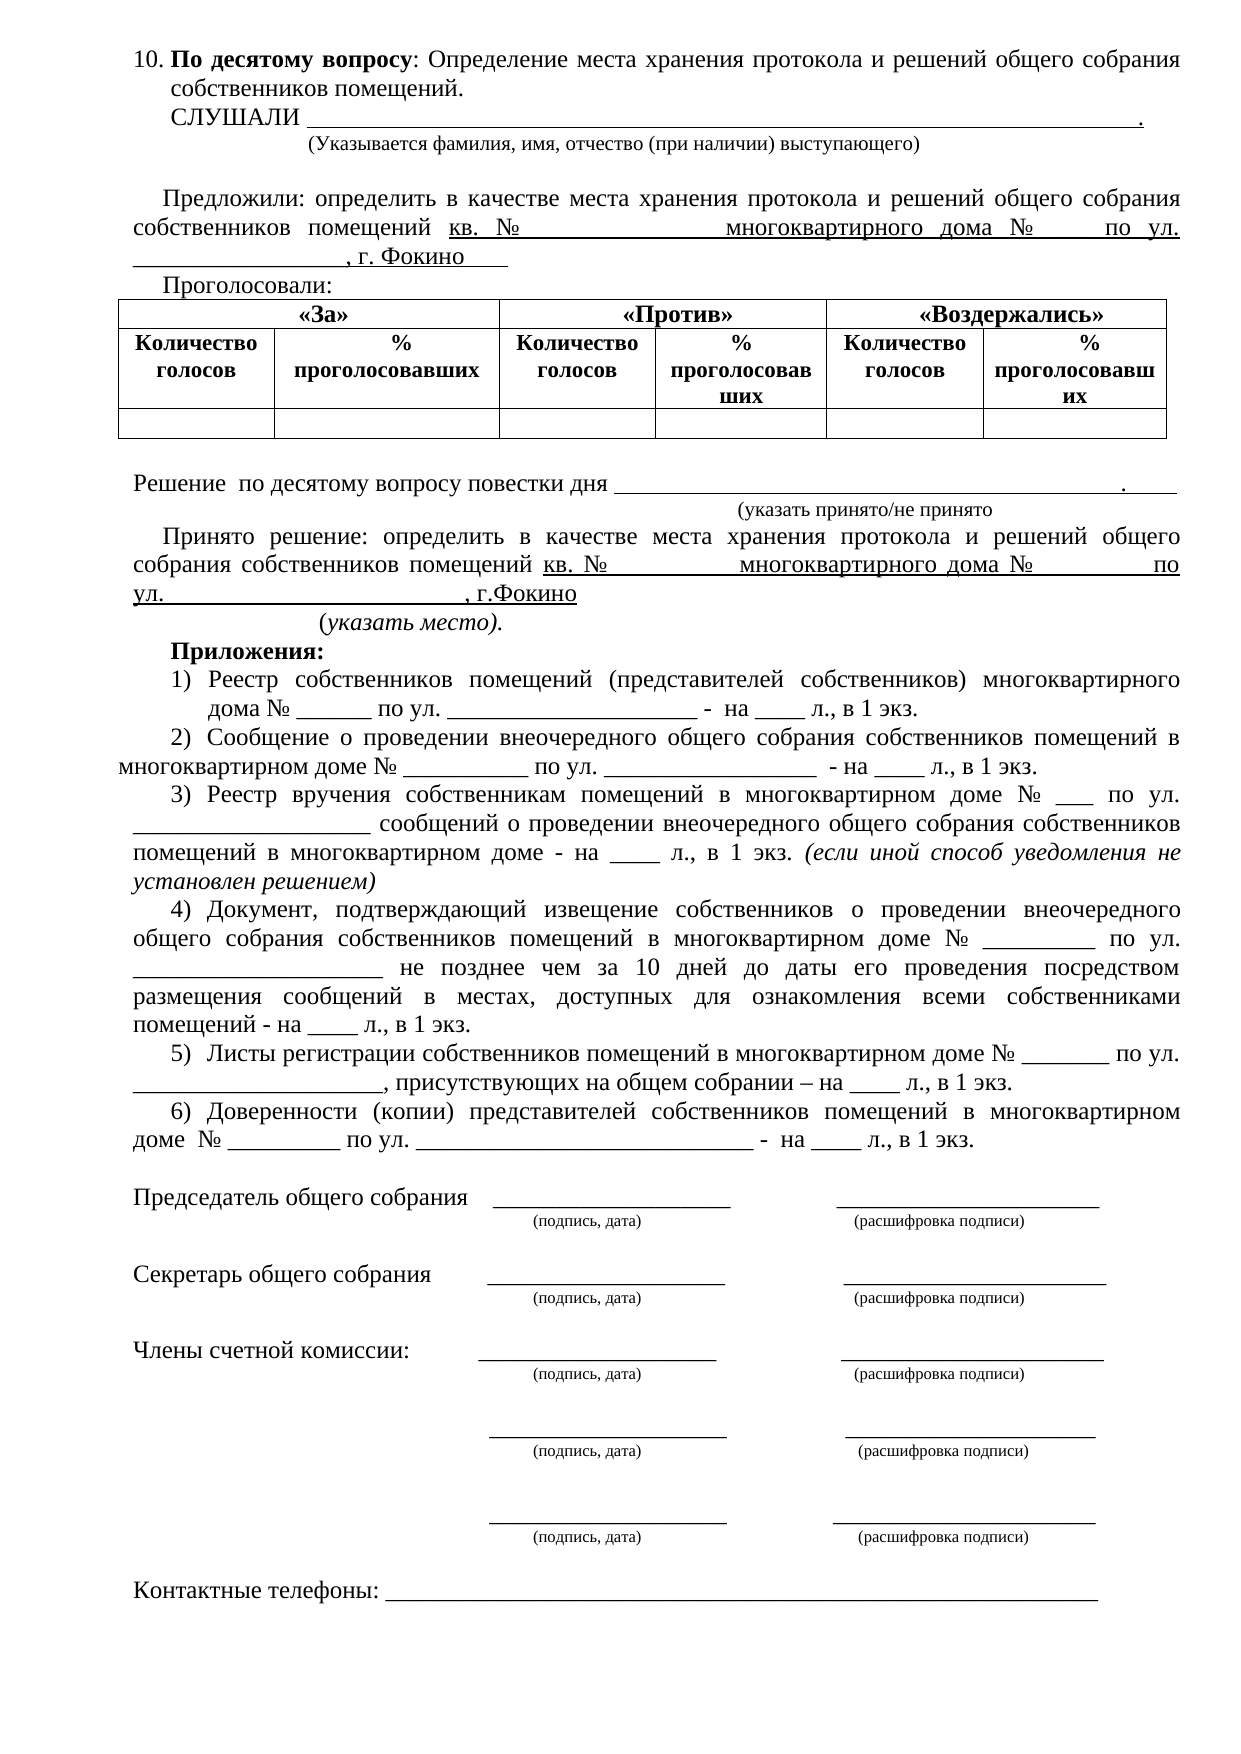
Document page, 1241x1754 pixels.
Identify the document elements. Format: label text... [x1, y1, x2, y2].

list Принято решение: определить в качестве места хранения протокола и решений общего собрания собственников помещений кв. № многоквартирного дома № ________ по ул.________________________, г.Фокино [133, 521, 1181, 607]
list Документ, подтверждающий извещение собственников о проведении внеочередного общего собрания собственников помещений в многоквартирном доме № _________ по ул. ____________________ не позднее чем за 10 дней до даты его проведения посредством размещения сообщений в местах, доступных для ознакомления всеми собственниками помещений - на ____ л., в 1 экз. [133, 894, 1181, 1038]
text (подпись, дата) (расшифровка подписи) [133, 1441, 1181, 1460]
text (подпись, дата) (расшифровка подписи) [133, 1211, 1181, 1230]
list СЛУШАЛИ . [170, 102, 1181, 131]
list Сообщение о проведении внеочередного общего собрания собственников помещений в многоквартирном доме № __________ по ул. _________________ - на ____ л., в 1 экз. [118, 722, 1181, 779]
table_cell Количество голосов [119, 329, 274, 408]
text Председатель общего собрания ___________________ _____________________ [133, 1182, 1181, 1211]
table_cell [827, 409, 983, 438]
list Доверенности (копии) представителей собственников помещений в многоквартирном доме № _________ по ул. ___________________________ - на ____ л., в 1 экз. [133, 1096, 1181, 1153]
list По десятому вопросу: Определение места хранения протокола и решений общего собрания собственников помещений. [133, 44, 1181, 102]
text Секретарь общего собрания ___________________ _____________________ [133, 1259, 1181, 1287]
text Решение по десятому вопросу повестки дня . [133, 468, 1181, 497]
text Проголосовали: [133, 270, 1181, 298]
table_cell Количество голосов [500, 329, 655, 408]
text (подпись, дата) (расшифровка подписи) [133, 1364, 1181, 1383]
table_header «Воздержались» [827, 300, 1166, 328]
table_header «За» [119, 300, 499, 328]
table_cell [500, 409, 655, 438]
table_cell % проголосовавших [656, 329, 826, 408]
text (указать принято/не принято [133, 497, 1181, 521]
list Листы регистрации собственников помещений в многоквартирном доме № _______ по ул. ____________________, присутствующих на общем собрании – на ____ л., в 1 экз. [133, 1038, 1181, 1096]
table_cell [984, 409, 1166, 438]
list Приложения: [133, 636, 1181, 664]
list Реестр собственников помещений (представителей собственников) многоквартирного дома № ______ по ул. ____________________ - на ____ л., в 1 экз. [170, 664, 1181, 722]
text Члены счетной комиссии: ___________________ _____________________ [133, 1335, 1181, 1364]
list Реестр вручения собственникам помещений в многоквартирном доме № ___ по ул. ___________________ сообщений о проведении внеочередного общего собрания собственников помещений в многоквартирном доме - на ____ л., в 1 экз. (если иной способ уведомления не установлен решением) [133, 779, 1181, 894]
list (указать место). [133, 607, 1181, 636]
text ___________________ _____________________ [133, 1498, 1181, 1527]
text Предложили: определить в качестве места хранения протокола и решений общего собрания собственников помещений кв. № многоквартирного дома № ___ по ул. _________________, г. Фокино [133, 183, 1181, 270]
table_cell [656, 409, 826, 438]
table_cell % проголосовавших [275, 329, 499, 408]
text (подпись, дата) (расшифровка подписи) [133, 1287, 1181, 1307]
table_cell [275, 409, 499, 438]
table_cell % проголосовавших [984, 329, 1166, 408]
text Контактные телефоны: _________________________________________________________ [133, 1575, 1181, 1604]
text ___________________ ____________________ [133, 1412, 1181, 1441]
text (подпись, дата) (расшифровка подписи) [133, 1527, 1181, 1546]
table_header «Против» [500, 300, 826, 328]
table_cell [119, 409, 274, 438]
table_cell Количество голосов [827, 329, 983, 408]
list (Указывается фамилия, имя, отчество (при наличии) выступающего) [170, 131, 1181, 155]
